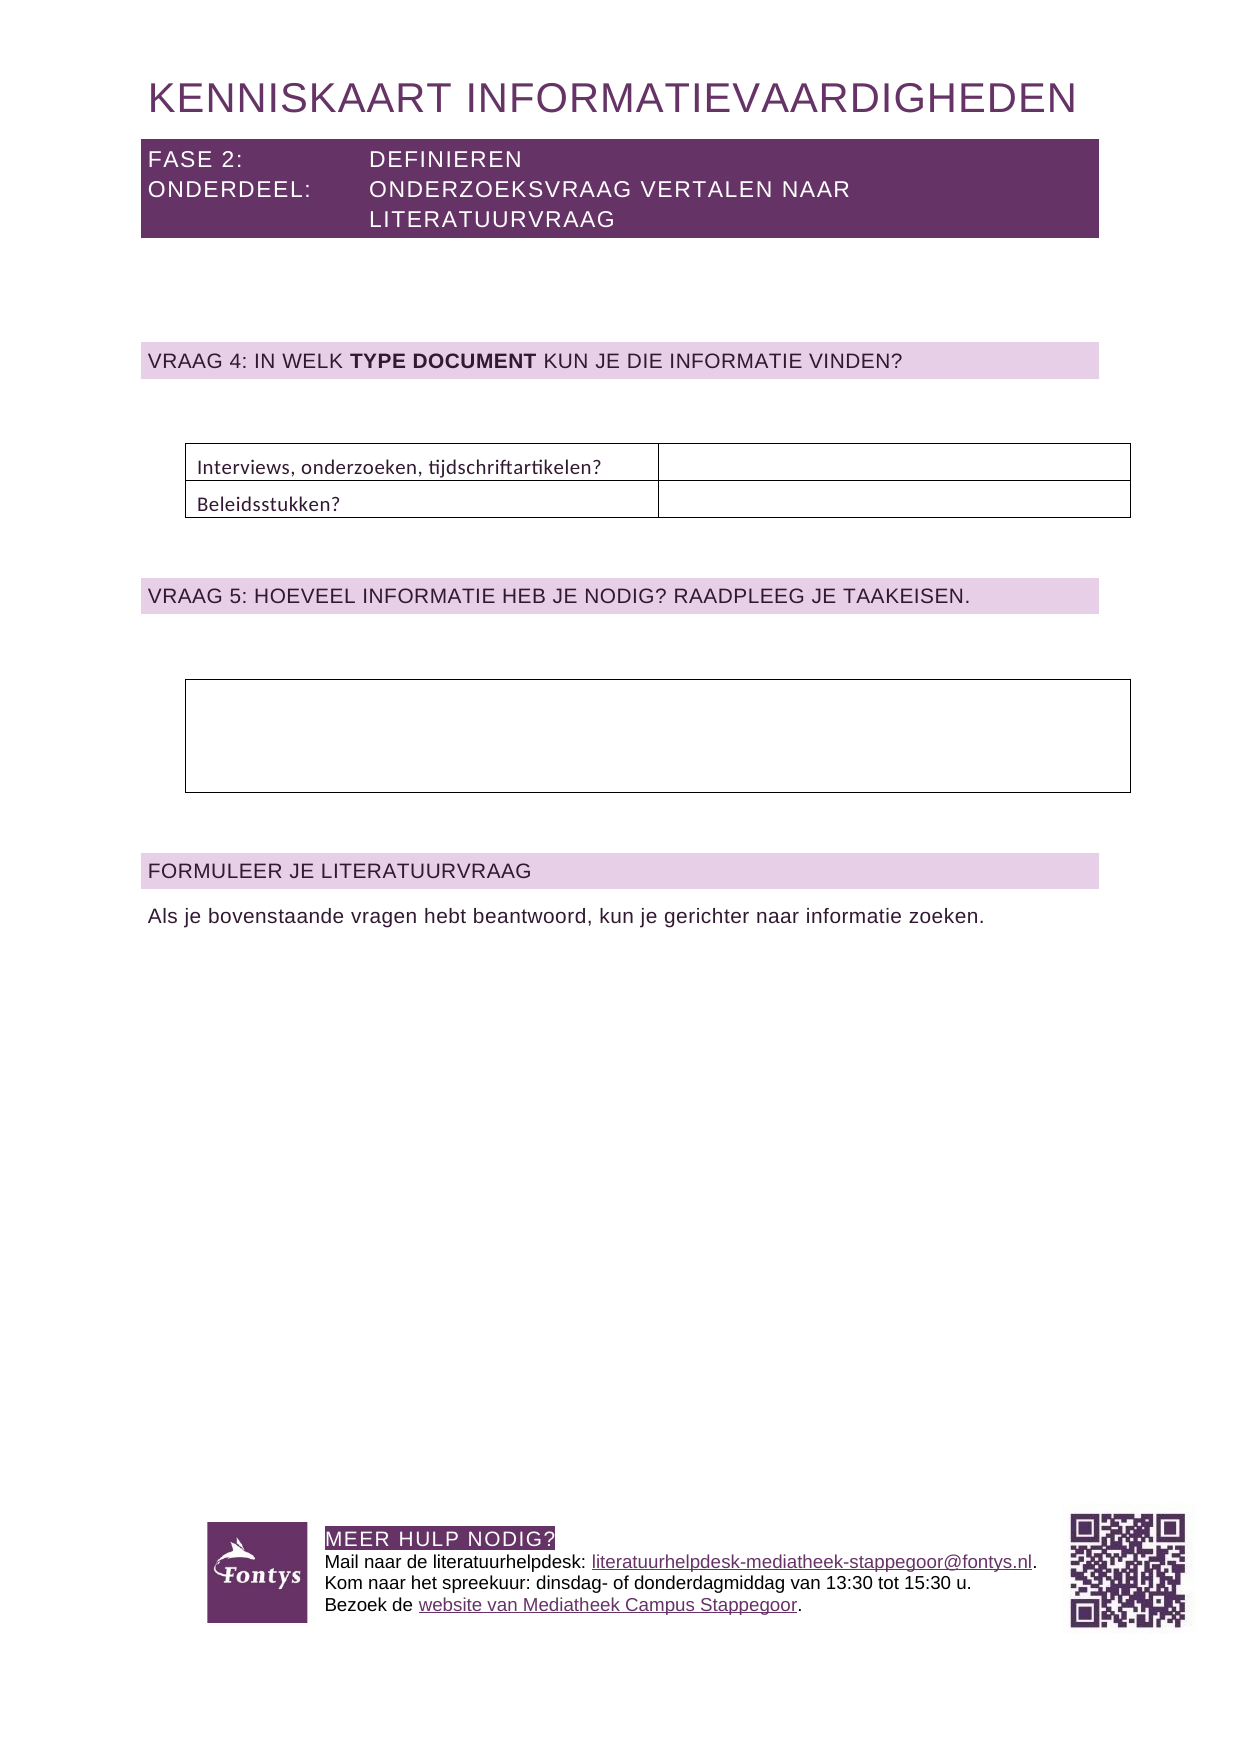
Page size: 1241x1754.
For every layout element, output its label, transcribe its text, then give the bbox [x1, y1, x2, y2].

picture [207, 1522, 308, 1623]
table_header Interviews, onderzoeken, tijdschriftartikelen? [186, 444, 658, 480]
subtitle Vraag 5: hoeveel informatie heb je nodig? raadpleeg je taakeisen. [148, 584, 1093, 608]
table_header [659, 444, 1130, 480]
table_cell [659, 481, 1130, 517]
text Als je bovenstaande vragen hebt beantwoord, kun je gerichter naar informatie zoeken. [148, 903, 1093, 927]
table_header [186, 680, 1130, 792]
table_cell Beleidsstukken? [186, 481, 658, 517]
subtitle Vraag 4: in welk type document kun je die informatie vinden? [148, 349, 1093, 373]
subtitle FORMULEER JE LITERATUURVRAAG [148, 859, 1093, 883]
picture [1062, 1503, 1197, 1634]
